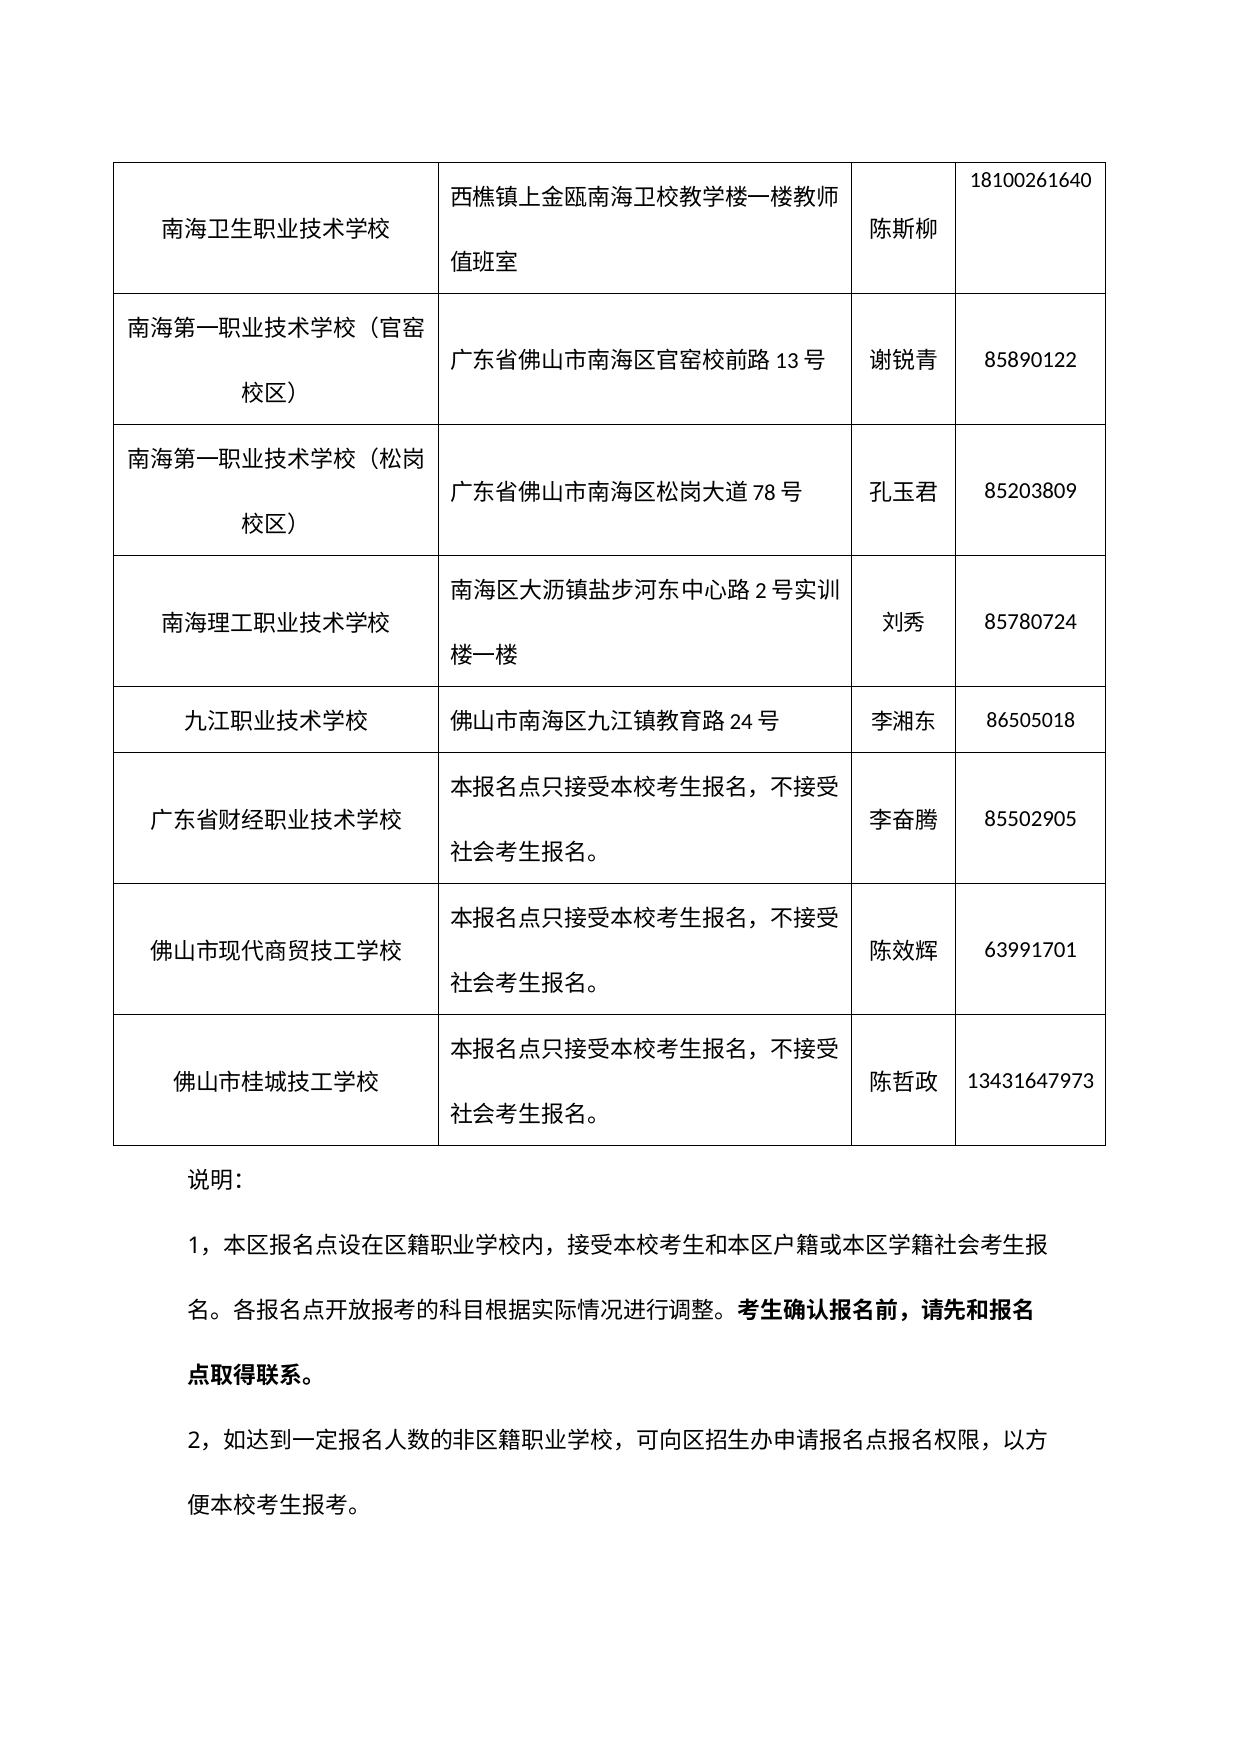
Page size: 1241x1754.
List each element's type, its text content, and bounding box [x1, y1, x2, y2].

table_cell 85890122 [956, 294, 1105, 424]
text 2，如达到一定报名人数的非区籍职业学校，可向区招生办申请报名点报名权限，以方便本校考生报考。 [187, 1406, 1053, 1536]
table_cell 佛山市南海区九江镇教育路24号 [439, 687, 851, 752]
table_cell 13431647973 [956, 1015, 1105, 1145]
table_cell 孔玉君 [852, 425, 955, 555]
table_cell 本报名点只接受本校考生报名，不接受社会考生报名。 [439, 884, 851, 1014]
table_cell 佛山市现代商贸技工学校 [114, 884, 438, 1014]
table_cell 陈效辉 [852, 884, 955, 1014]
table_cell 西樵镇上金瓯南海卫校教学楼一楼教师值班室 [439, 163, 851, 293]
table_cell 南海区大沥镇盐步河东中心路2号实训楼一楼 [439, 556, 851, 686]
table_cell 63991701 [956, 884, 1105, 1014]
table_cell 广东省财经职业技术学校 [114, 753, 438, 883]
text 说明： [187, 1146, 1053, 1211]
table_cell 南海卫生职业技术学校 [114, 163, 438, 293]
table_cell 南海理工职业技术学校 [114, 556, 438, 686]
table_cell 刘秀 [852, 556, 955, 686]
table_cell 陈哲政 [852, 1015, 955, 1145]
table_cell 86505018 [956, 687, 1105, 752]
table_cell 85780724 [956, 556, 1105, 686]
text 1，本区报名点设在区籍职业学校内，接受本校考生和本区户籍或本区学籍社会考生报名。各报名点开放报考的科目根据实际情况进行调整。考生确认报名前，请先和报名点取得联系。 [187, 1211, 1053, 1406]
table_cell 九江职业技术学校 [114, 687, 438, 752]
table_cell 南海第一职业技术学校（松岗校区） [114, 425, 438, 555]
table_cell 18100261640 [956, 163, 1105, 293]
table_cell 本报名点只接受本校考生报名，不接受社会考生报名。 [439, 1015, 851, 1145]
table_cell 谢锐青 [852, 294, 955, 424]
table_cell 广东省佛山市南海区官窑校前路13号 [439, 294, 851, 424]
table_cell 广东省佛山市南海区松岗大道78号 [439, 425, 851, 555]
table_cell 南海第一职业技术学校（官窑校区） [114, 294, 438, 424]
table_cell 本报名点只接受本校考生报名，不接受社会考生报名。 [439, 753, 851, 883]
table_cell 85502905 [956, 753, 1105, 883]
table_cell 佛山市桂城技工学校 [114, 1015, 438, 1145]
table_cell 李湘东 [852, 687, 955, 752]
table_cell 85203809 [956, 425, 1105, 555]
table_cell 李奋腾 [852, 753, 955, 883]
table_cell 陈斯柳 [852, 163, 955, 293]
